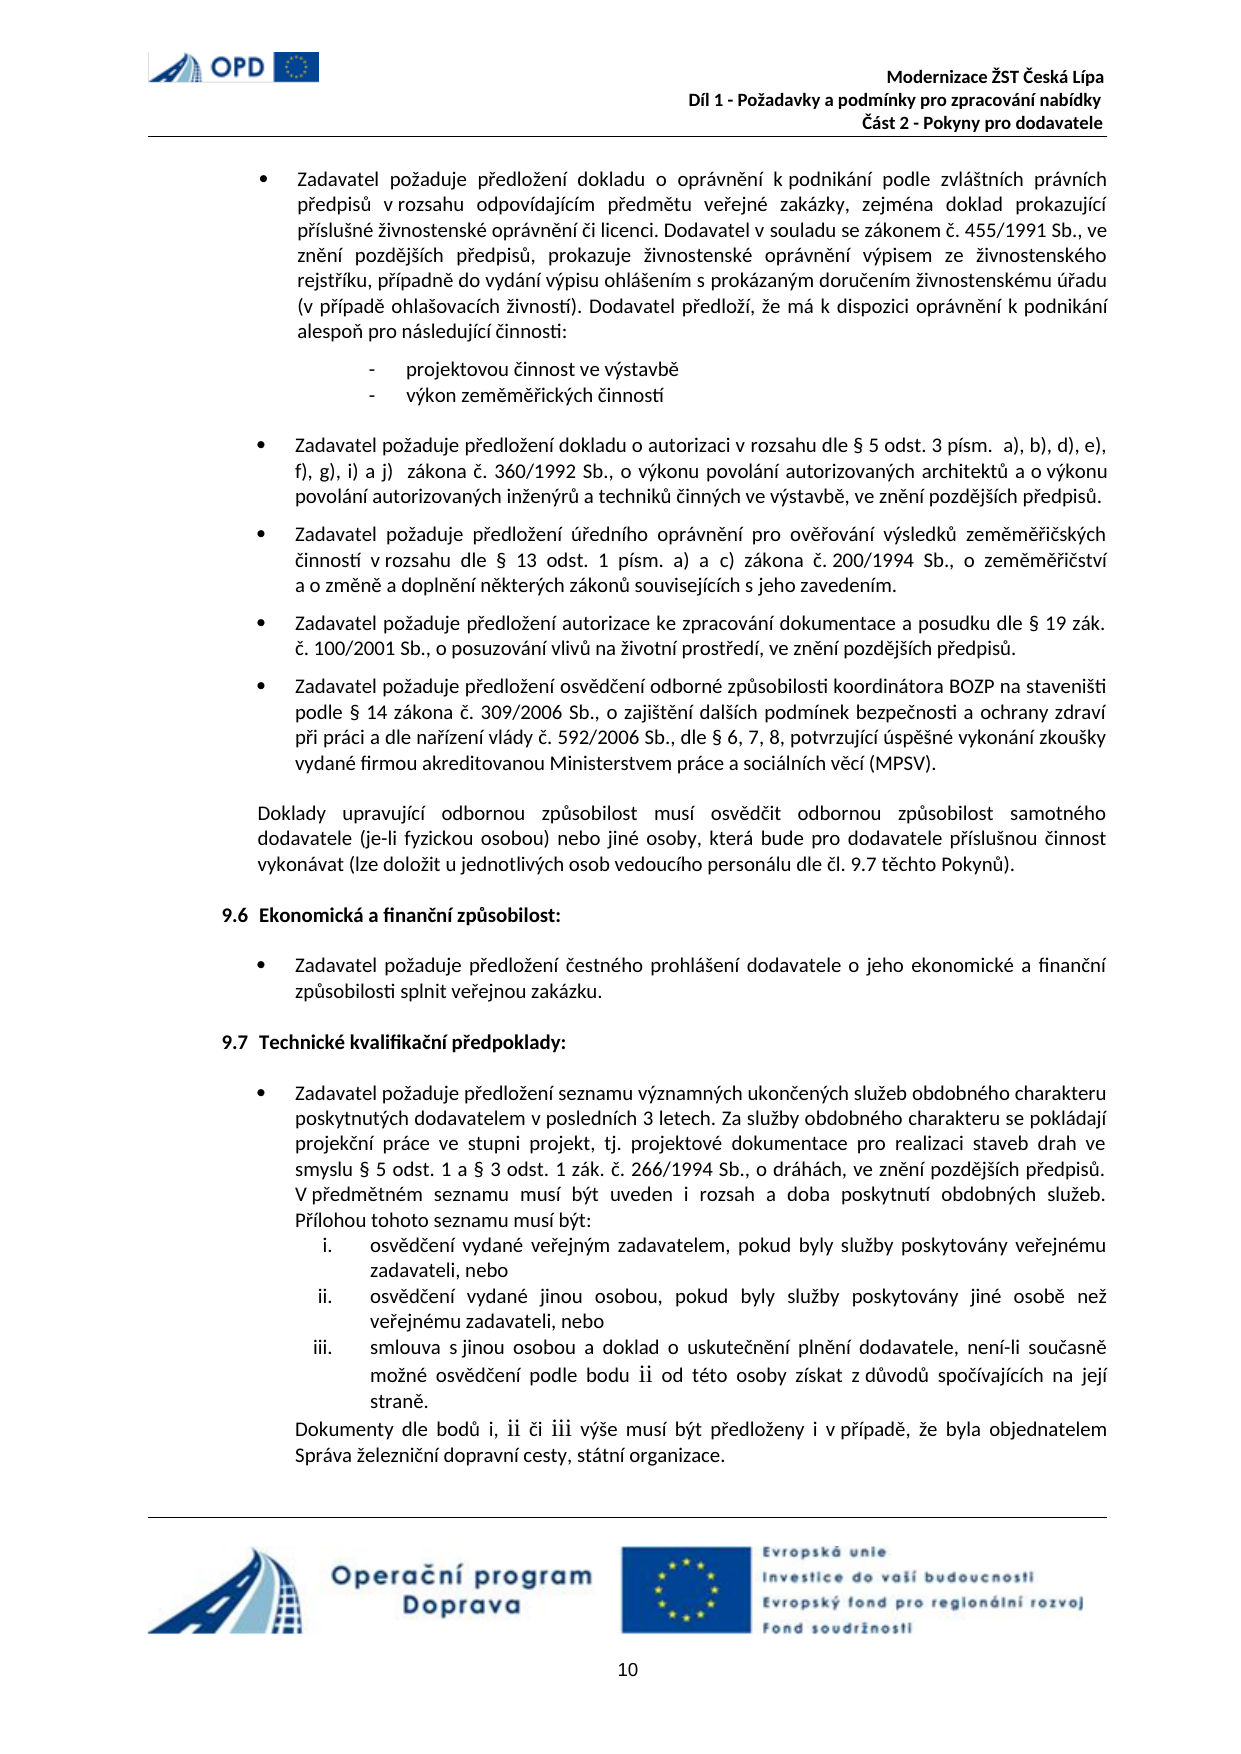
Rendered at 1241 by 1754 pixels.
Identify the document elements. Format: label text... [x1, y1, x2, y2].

list Ekonomická a finanční způsobilost: [221, 902, 1107, 927]
list Zadavatel požaduje předložení čestného prohlášení dodavatele o jeho ekonomické a finanční způsobilosti splnit veřejnou zakázku. [257, 953, 1107, 1003]
list Zadavatel požaduje předložení dokladu o autorizaci v rozsahu dle § 5 odst. 3 písm. a), b), d), e), f), g), i) a j) zákona č. 360/1992 Sb., o výkonu povolání autorizovaných architektů a o výkonu povolání autorizovaných inženýrů a techniků činných ve výstavbě, ve znění pozdějších předpisů. [257, 433, 1107, 509]
list Zadavatel požaduje předložení osvědčení odborné způsobilosti koordinátora BOZP na staveništi podle § 14 zákona č. 309/2006 Sb., o zajištění dalších podmínek bezpečnosti a ochrany zdraví při práci a dle nařízení vlády č. 592/2006 Sb., dle § 6, 7, 8, potvrzující úspěšné vykonání zkoušky vydané firmou akreditovanou Ministerstvem práce a sociálních věcí (MPSV). [257, 673, 1107, 775]
picture [147, 52, 319, 84]
list projektovou činnost ve výstavbě [368, 356, 1107, 382]
list Zadavatel požaduje předložení autorizace ke zpracování dokumentace a posudku dle § 19 zák. č. 100/2001 Sb., o posuzování vlivů na životní prostředí, ve znění pozdějších předpisů. [257, 610, 1107, 661]
list Zadavatel požaduje předložení dokladu o oprávnění k podnikání podle zvláštních právních předpisů v rozsahu odpovídajícím předmětu veřejné zakázky, zejména doklad prokazující příslušné živnostenské oprávnění či licenci. Dodavatel v souladu se zákonem č. 455/1991 Sb., ve znění pozdějších předpisů, prokazuje živnostenské oprávnění výpisem ze živnostenského rejstříku, případně do vydání výpisu ohlášením s prokázaným doručením živnostenskému úřadu (v případě ohlašovacích živností). Dodavatel předloží, že má k dispozici oprávnění k podnikání alespoň pro následující činnosti: [260, 166, 1107, 344]
list Zadavatel požaduje předložení seznamu významných ukončených služeb obdobného charakteru poskytnutých dodavatelem v posledních 3 letech. Za služby obdobného charakteru se pokládají projekční práce ve stupni projekt, tj. projektové dokumentace pro realizaci staveb drah ve smyslu § 5 odst. 1 a § 3 odst. 1 zák. č. 266/1994 Sb., o dráhách, ve znění pozdějších předpisů. V předmětném seznamu musí být uveden i rozsah a doba poskytnutí obdobných služeb. Přílohou tohoto seznamu musí být: [257, 1080, 1107, 1232]
list výkon zeměměřických činností [369, 382, 1107, 407]
list smlouva s jinou osobou a doklad o uskutečnění plnění dodavatele, není-li současně možné osvědčení podle bodu ii od této osoby získat z důvodů spočívajících na její straně. [332, 1334, 1107, 1413]
picture [147, 1546, 1085, 1637]
list osvědčení vydané jinou osobou, pokud byly služby poskytovány jiné osobě než veřejnému zadavateli, nebo [332, 1283, 1107, 1334]
text Doklady upravující odbornou způsobilost musí osvědčit odbornou způsobilost samotného dodavatele (je-li fyzickou osobou) nebo jiné osoby, která bude pro dodavatele příslušnou činnost vykonávat (lze doložit u jednotlivých osob vedoucího personálu dle čl. 9.7 těchto Pokynů). [257, 800, 1107, 876]
list Zadavatel požaduje předložení úředního oprávnění pro ověřování výsledků zeměměřičských činností v rozsahu dle § 13 odst. 1 písm. a) a c) zákona č. 200/1994 Sb., o zeměměřičství a o změně a doplnění některých zákonů souvisejících s jeho zavedením. [257, 521, 1107, 598]
list osvědčení vydané veřejným zadavatelem, pokud byly služby poskytovány veřejnému zadavateli, nebo [332, 1232, 1107, 1283]
text Dokumenty dle bodů i, ii či iii výše musí být předloženy i v případě, že byla objednatelem Správa železniční dopravní cesty, státní organizace. [295, 1413, 1107, 1468]
list Technické kvalifikační předpoklady: [221, 1029, 1107, 1054]
